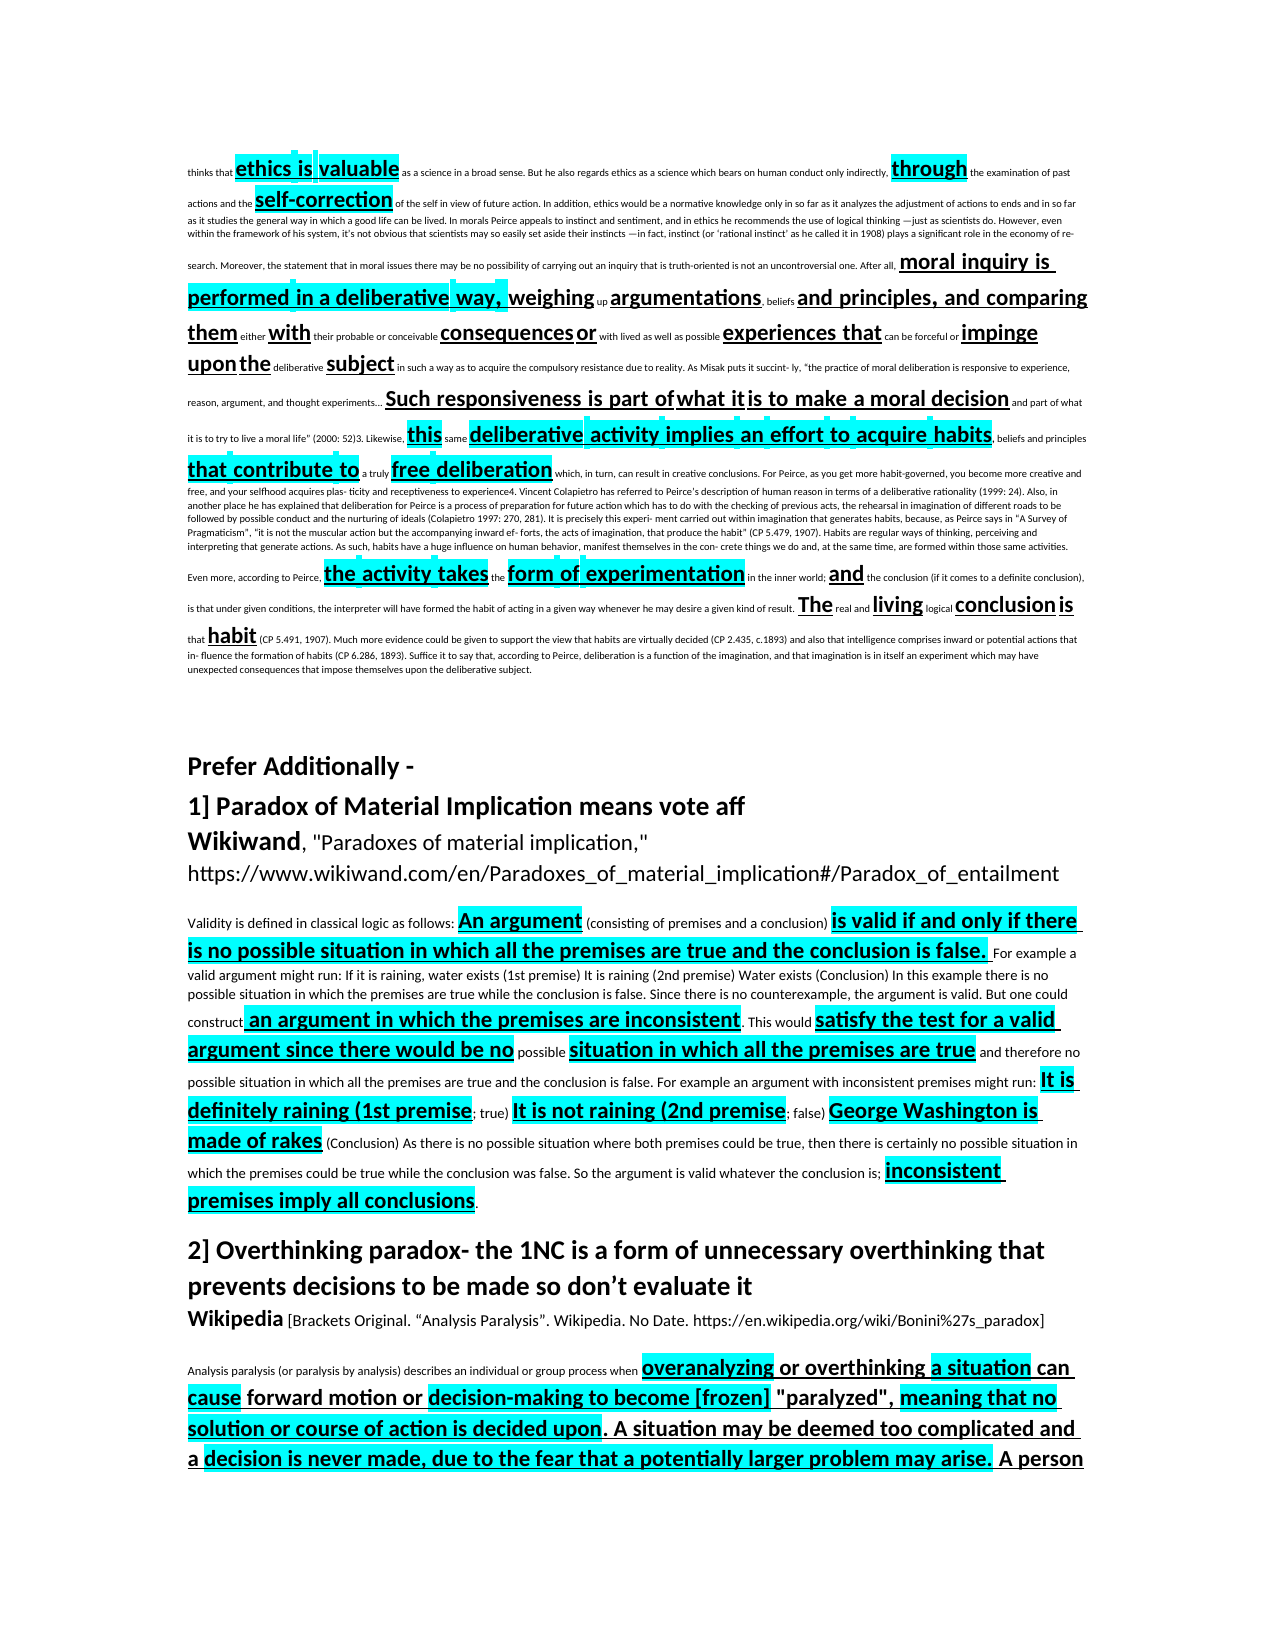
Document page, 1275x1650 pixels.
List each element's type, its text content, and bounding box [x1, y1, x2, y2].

subtitle 2] Overthinking paradox- the 1NC is a form of unnecessary overthinking that prevents decisions to be made so don’t evaluate it [187, 1233, 1087, 1302]
text Wikiwand, "Paradoxes of material implication," https://www.wikiwand.com/en/Paradoxes_of_material_implication#/Paradox_of_entailment [187, 824, 1087, 887]
text Validity is defined in classical logic as follows: An argument (consisting of premises and a conclusion) is valid if and only if there is no possible situation in which all the premises are true and the conclusion is false. For example a valid argument might run: If it is raining, water exists (1st premise) It is raining (2nd premise) Water exists (Conclusion) In this example there is no possible situation in which the premises are true while the conclusion is false. Since there is no counterexample, the argument is valid. But one could construct an argument in which the premises are inconsistent. This would satisfy the test for a valid argument since there would be no possible situation in which all the premises are true and therefore no possible situation in which all the premises are true and the conclusion is false. For example an argument with inconsistent premises might run: It is definitely raining (1st premise; true) It is not raining (2nd premise; false) George Washington is made of rakes (Conclusion) As there is no possible situation where both premises could be true, then there is certainly no possible situation in which the premises could be true while the conclusion was false. So the argument is valid whatever the conclusion is; inconsistent premises imply all conclusions. [187, 906, 1087, 1214]
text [187, 1353, 1087, 1472]
subtitle Prefer Additionally - [187, 749, 1087, 782]
subtitle 1] Paradox of Material Implication means vote aff [187, 789, 1087, 822]
text Wikipedia [Brackets Original. “Analysis Paralysis”. Wikipedia. No Date. https://en.wikipedia.org/wiki/Bonini%27s_paradox] [187, 1304, 1087, 1332]
